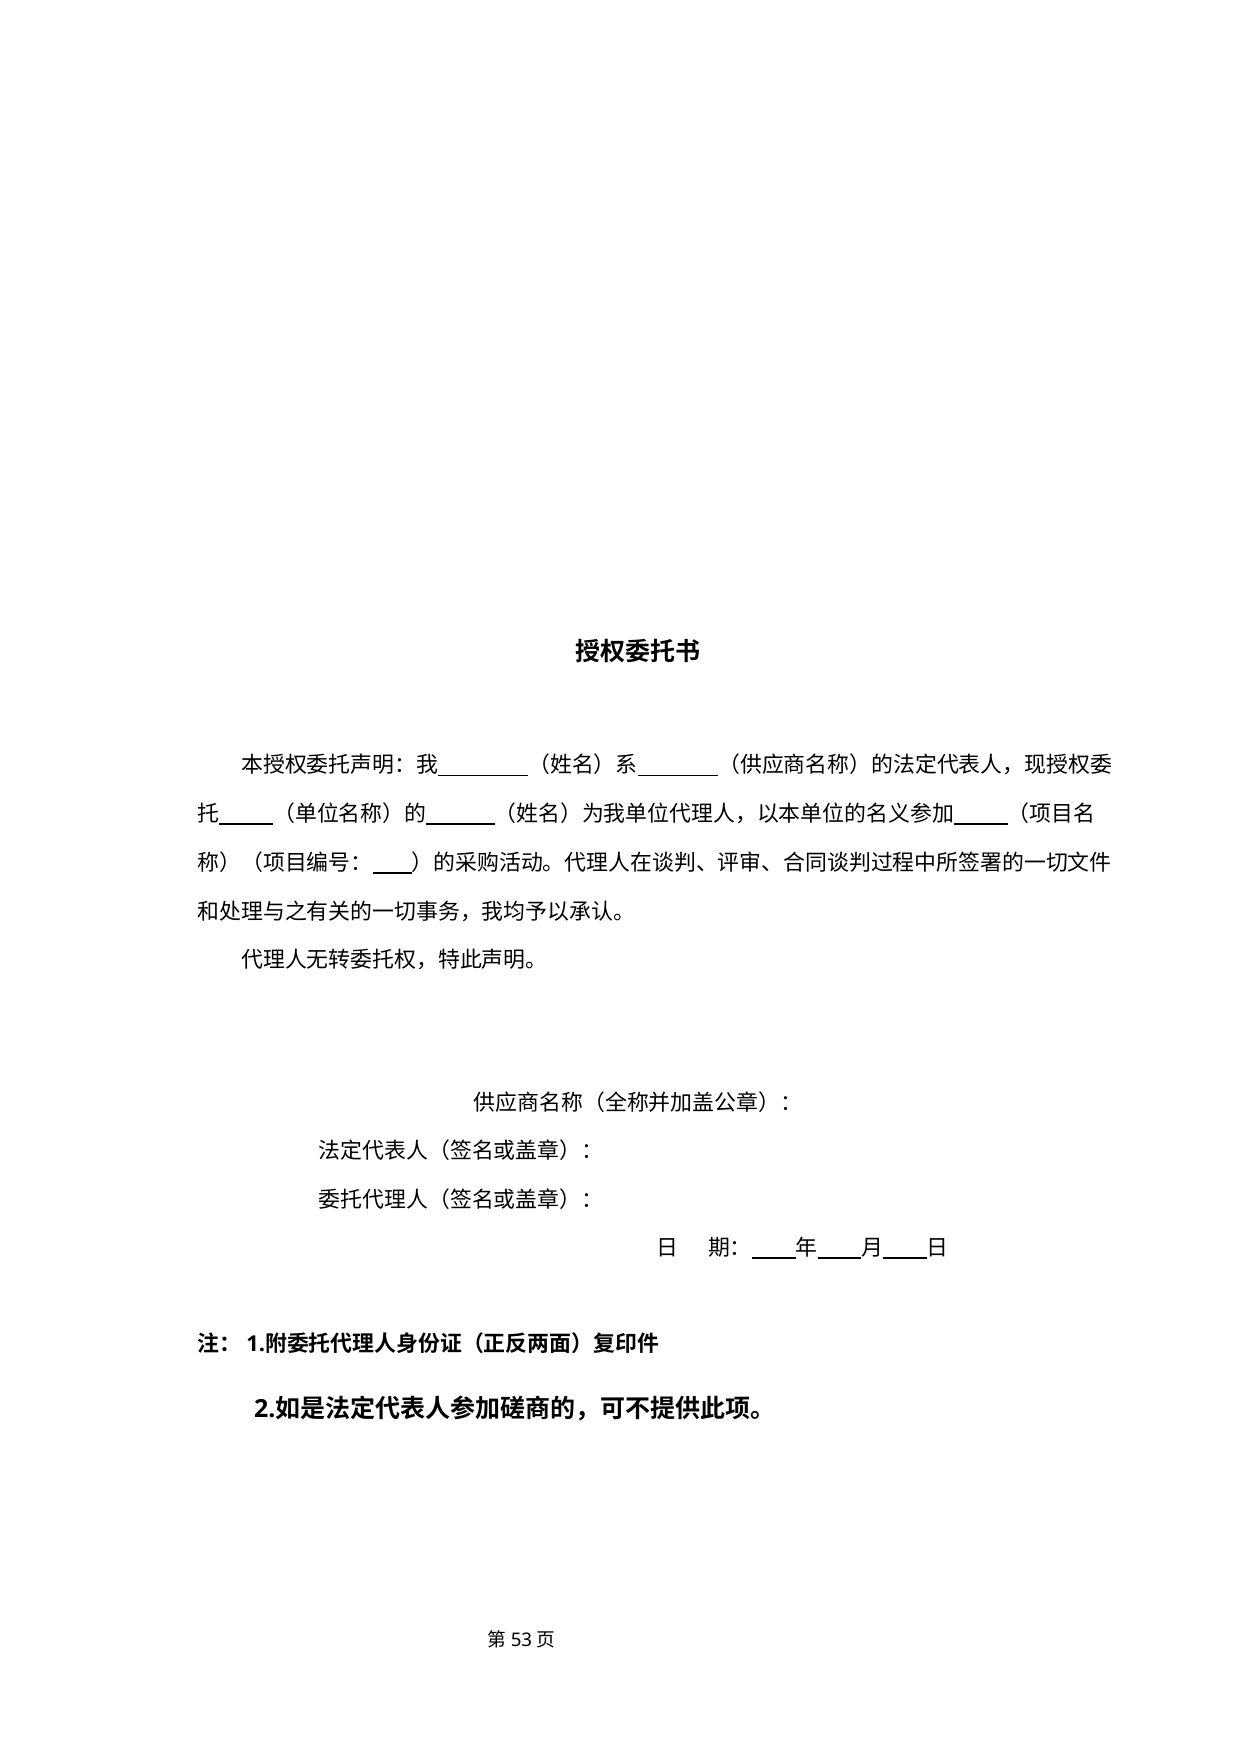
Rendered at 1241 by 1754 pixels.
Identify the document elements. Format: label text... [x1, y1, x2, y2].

text 供应商名称（全称并加盖公章）： [153, 1085, 1122, 1117]
text 2.如是法定代表人参加磋商的，可不提供此项。 [153, 1374, 1122, 1439]
text 法定代表人（签名或盖章）： [153, 1133, 1122, 1166]
text 授权委托书 [153, 617, 1122, 682]
text 代理人无转委托权，特此声明。 [153, 942, 1122, 974]
text 日 期： 年 月 日 [153, 1230, 1122, 1262]
text 注： 1.附委托代理人身份证（正反两面）复印件 [153, 1325, 1122, 1358]
text 本授权委托声明：我 （姓名）系 （供应商名称）的法定代表人，现授权委托 （单位名称）的 （姓名）为我单位代理人，以本单位的名义参加 （项目名称）（项目编号： ）的采购活动。代理人在谈判、评审、合同谈判过程中所签署的一切文件和处理与之有关的一切事务，我均予以承认。 [197, 747, 1122, 926]
text 委托代理人（签名或盖章）： [153, 1181, 1122, 1214]
